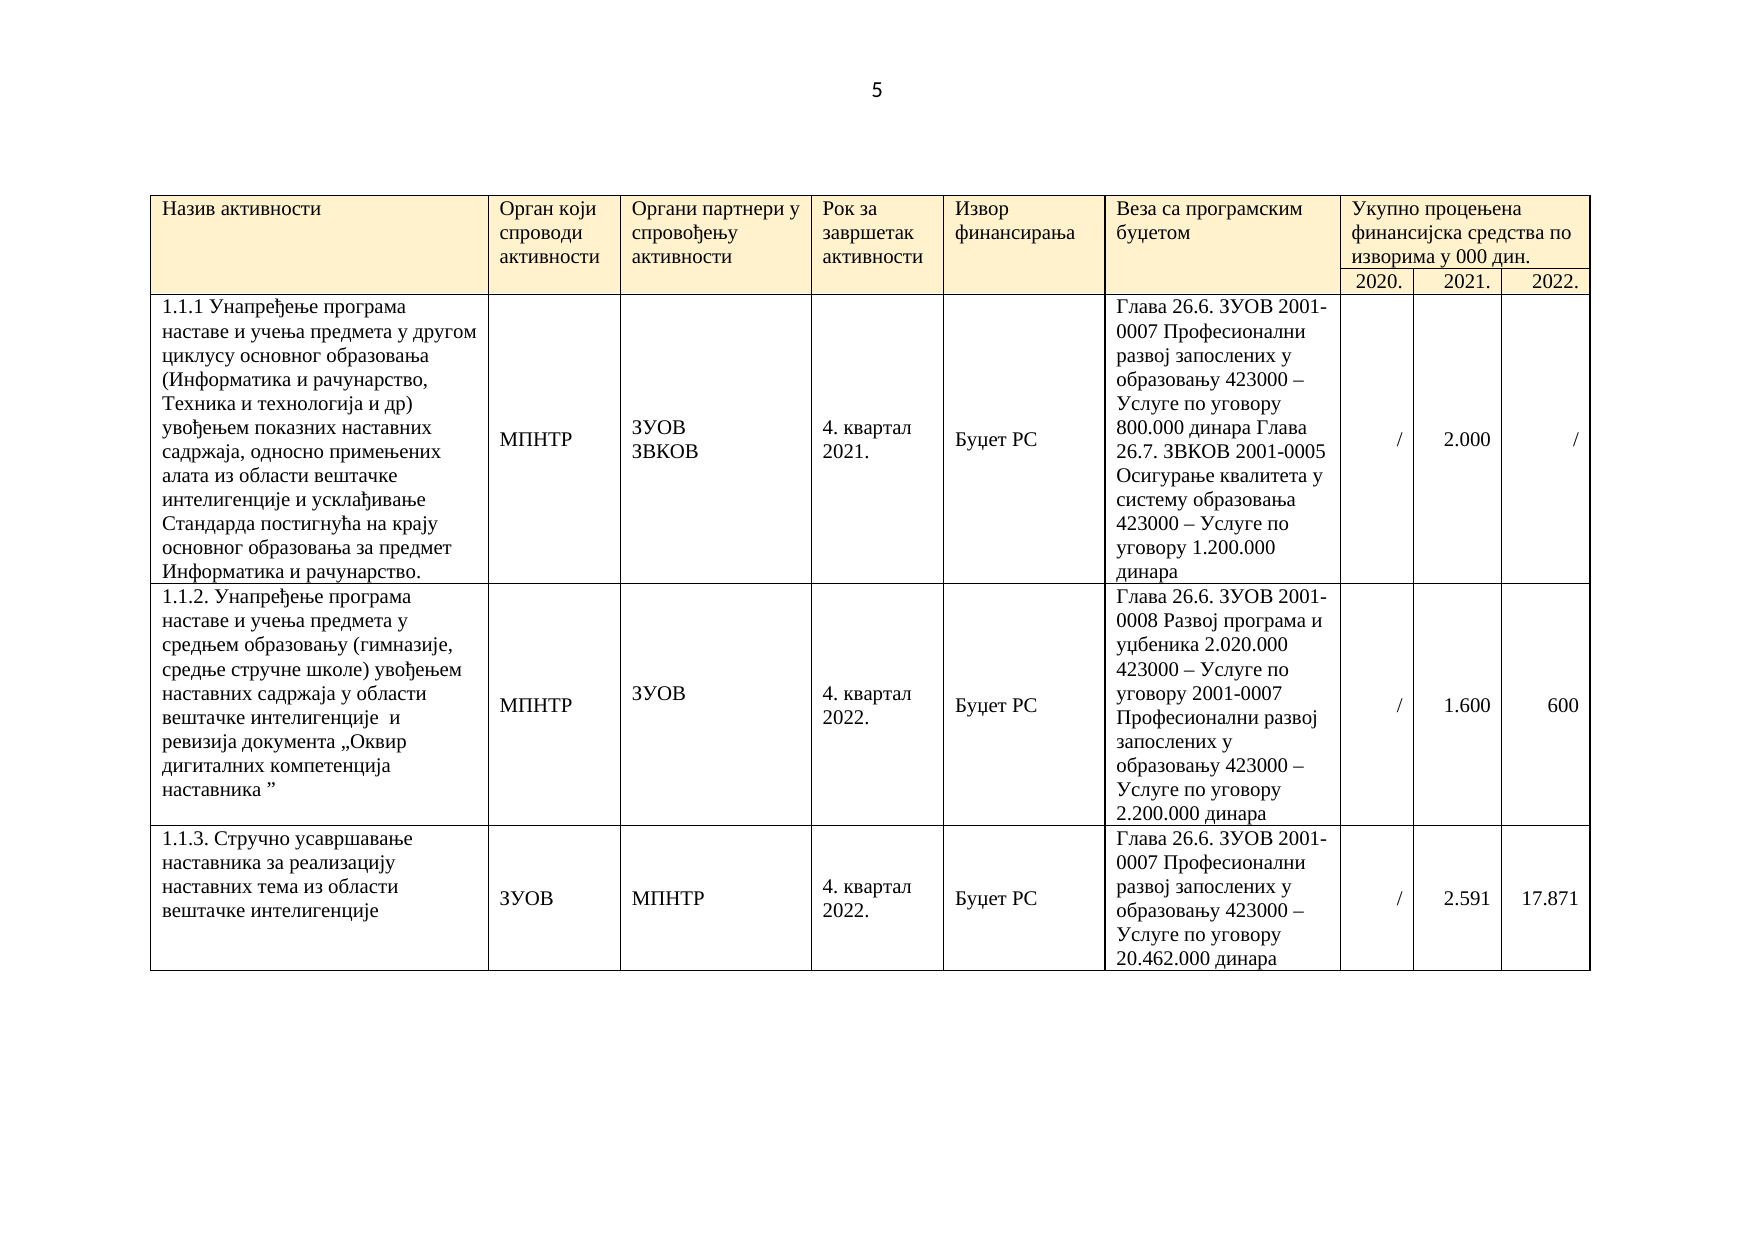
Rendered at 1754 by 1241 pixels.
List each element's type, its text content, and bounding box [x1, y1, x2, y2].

table_cell МПНТР [621, 826, 811, 970]
table_header Извор финансирања [944, 196, 1104, 293]
table_cell Глава 26.6. ЗУОВ 2001-0007 Професионални развој запослених у образовању 423000 – Услуге по уговору 800.000 динара Глава 26.7. ЗВКОВ 2001-0005 Осигурање квалитета у систему образовања 423000 – Услуге по уговору 1.200.000 динара [1106, 295, 1340, 583]
table_cell 1.1.2. Унапређење програма наставе и учења предмета у средњем образовању (гимназије, средње стручне школе) увођењем наставних садржаја у области вештачке интелигенције и ревизија документа „Оквир дигиталних компетенција наставника ” [151, 584, 488, 825]
table_header Укупно процењена финансијска средства по изворима у 000 дин. [1341, 196, 1589, 268]
table_cell 2022. [1502, 269, 1589, 293]
table_cell / [1341, 826, 1413, 970]
table_header Орган који спроводи активности [489, 196, 620, 293]
table_header Назив активности [151, 196, 488, 293]
table_cell 4. квартал 2021. [812, 295, 943, 583]
table_cell Глава 26.6. ЗУОВ 2001-0007 Професионални развој запослених у образовању 423000 – Услуге по уговору 20.462.000 динара [1277, 826, 1340, 970]
table_cell ЗУОВ [621, 584, 811, 825]
table_cell 2.591 [1414, 826, 1501, 970]
table_cell 4. квартал 2022. [812, 826, 943, 970]
table_cell 2021. [1414, 269, 1501, 293]
table_header Веза са програмским буџетом [1106, 196, 1340, 293]
table_header Рок за завршетак активности [812, 196, 943, 293]
table_cell ЗУОВ ЗВКОВ [621, 295, 811, 583]
table_cell 2.000 [1414, 295, 1501, 583]
table_cell МПНТР [489, 295, 620, 583]
table_cell Буџет РС [944, 295, 1104, 583]
table_cell 4. квартал 2022. [812, 584, 943, 825]
table_cell Глава 26.6. ЗУОВ 2001-0008 Развој програма и уџбеника 2.020.000 423000 – Услуге по уговору 2001-0007 Професионални развој запослених у образовању 423000 – Услуге по уговору 2.200.000 динара [1106, 584, 1340, 825]
table_cell / [1341, 584, 1413, 825]
table_cell Буџет РС [944, 584, 1104, 825]
table_cell / [1341, 295, 1413, 583]
table_cell ЗУОВ [489, 826, 620, 970]
table_cell 1.600 [1414, 584, 1501, 825]
table_header Органи партнери у спровођењу активности [621, 196, 811, 293]
table_cell / [1502, 295, 1589, 583]
table_cell 1.1.1 Унапређење програма наставе и учења предмета у другом циклусу основног образовања (Информатика и рачунарство, Техника и технологија и др) увођењем показних наставних садржаја, односно примењених алата из области вештачке интелигенције и усклађивање Стандарда постигнућа на крају основног образовања за предмет Информатика и рачунарство. [151, 295, 488, 583]
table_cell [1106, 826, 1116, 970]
table_cell 2020. [1341, 269, 1413, 293]
table_cell 17.871 [1502, 826, 1589, 970]
table_cell 1.1.3. Стручно усавршавање наставника за реализацију наставних тема из области вештачке интелигенције [151, 826, 488, 970]
table_cell Буџет РС [944, 826, 1104, 970]
table_cell МПНТР [489, 584, 620, 825]
table_cell 600 [1502, 584, 1589, 825]
